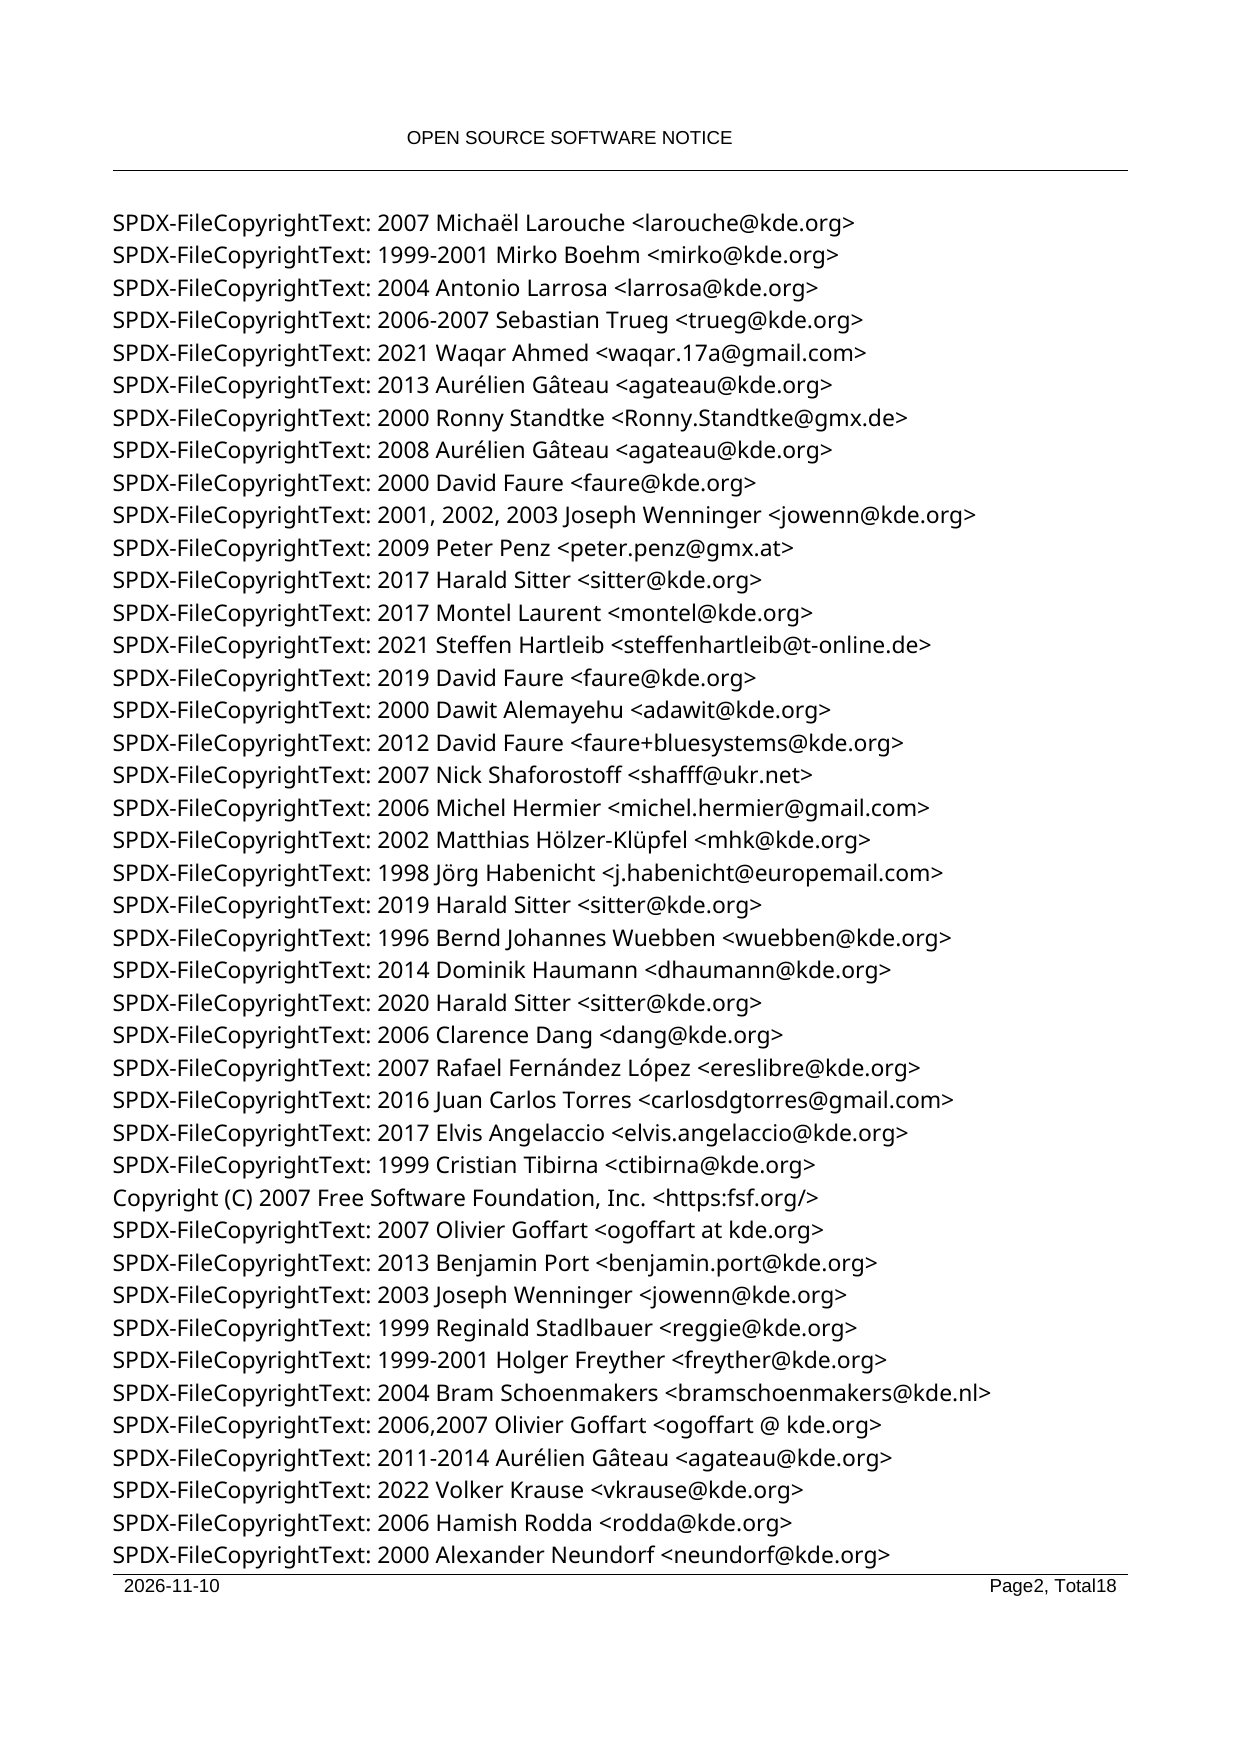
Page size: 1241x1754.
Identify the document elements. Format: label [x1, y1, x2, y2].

text [112, 206, 1128, 1571]
